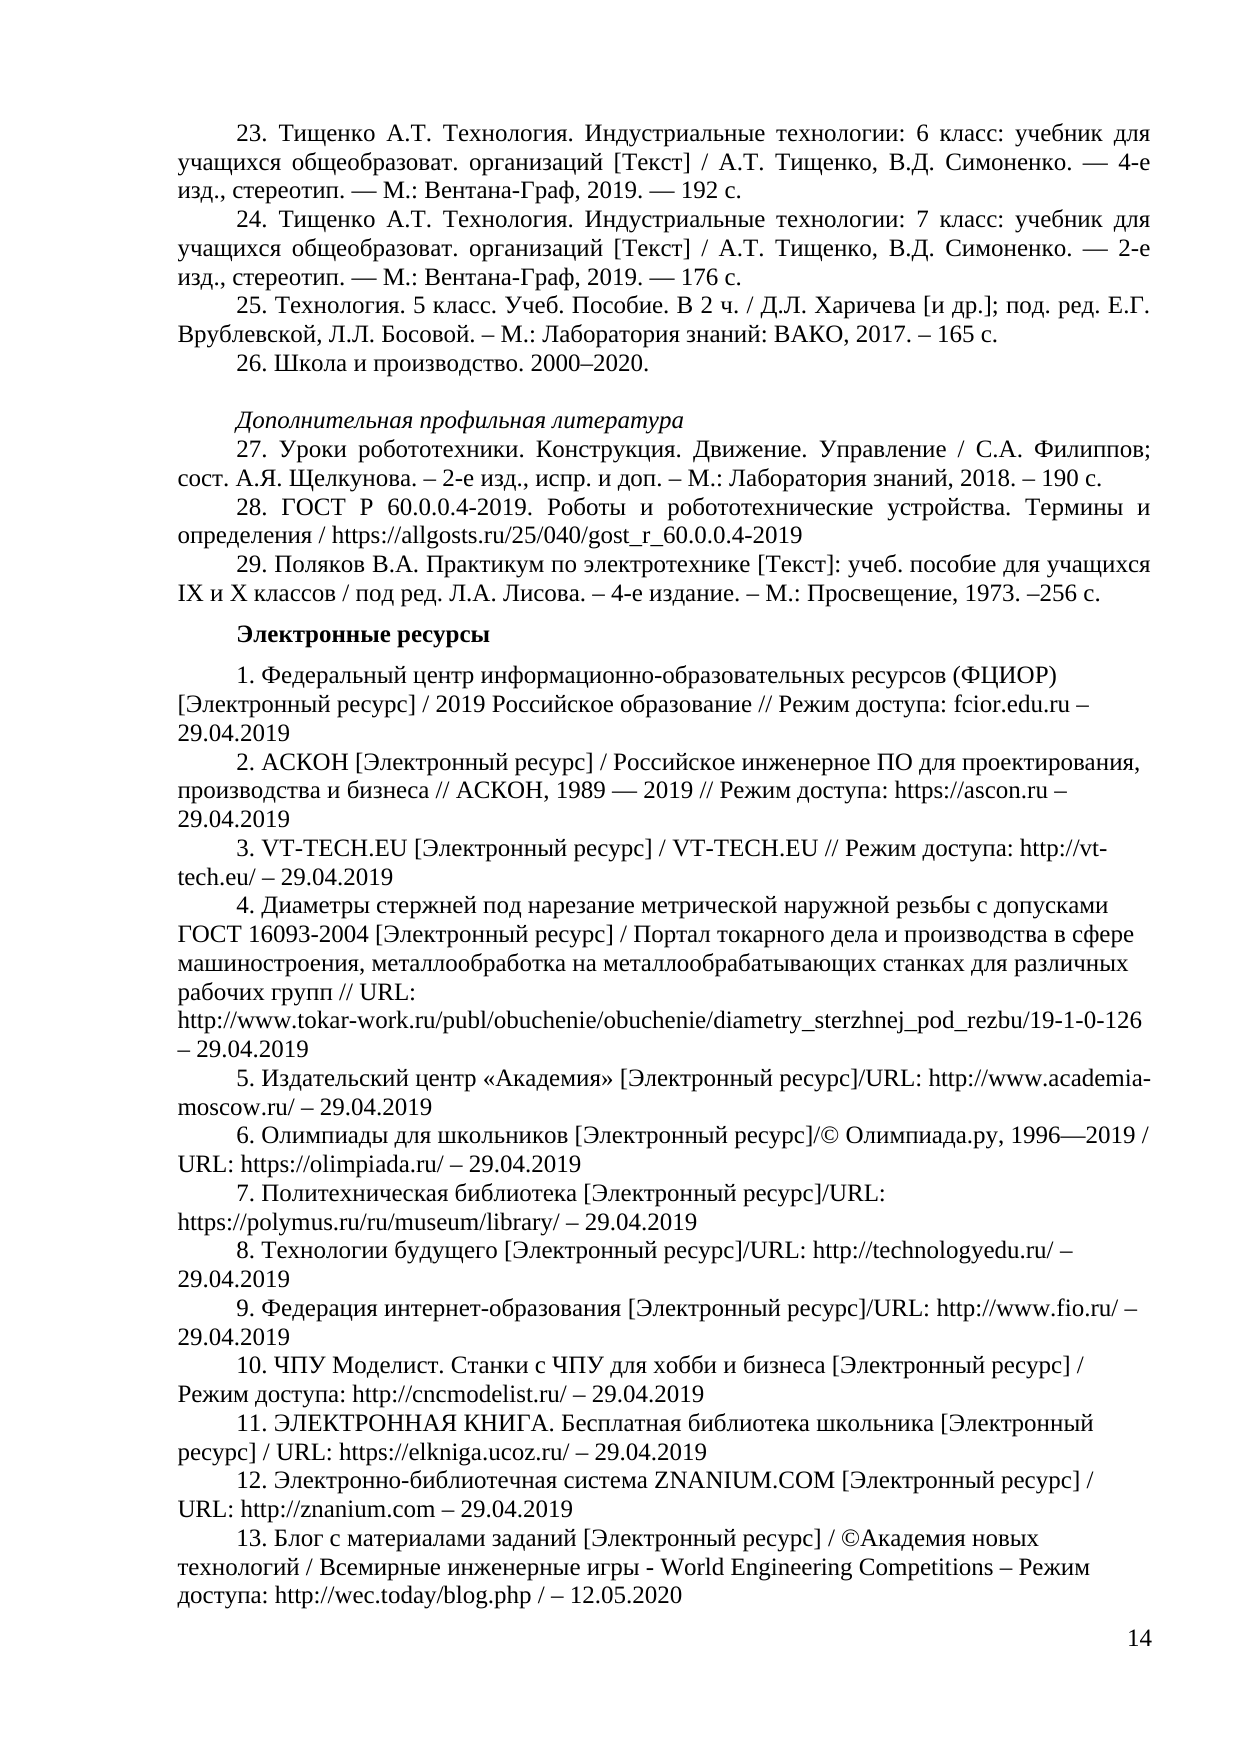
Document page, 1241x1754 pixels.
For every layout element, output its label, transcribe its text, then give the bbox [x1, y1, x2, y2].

text 5. Издательский центр «Академия» [Электронный ресурс]/URL: http://www.academia-moscow.ru/ – 29.04.2019 [177, 1063, 1152, 1121]
text 6. Олимпиады для школьников [Электронный ресурс]/© Олимпиада.ру, 1996—2019 / URL: https://olimpiada.ru/ – 29.04.2019 [177, 1121, 1152, 1178]
text 1. Федеральный центр информационно-образовательных ресурсов (ФЦИОР) [Электронный ресурс] / 2019 Российское образование // Режим доступа: fcior.edu.ru – 29.04.2019 [177, 661, 1152, 747]
text 24. Тищенко А.Т. Технология. Индустриальные технологии: 7 класс: учебник для учащихся общеобразоват. организаций [Текст] / А.Т. Тищенко, В.Д. Симоненко. — 2-е изд., стереотип. — М.: Вентана-Граф, 2019. — 176 с. [177, 204, 1152, 291]
text 3. VT-TECH.EU [Электронный ресурс] / VT-TECH.EU // Режим доступа: http://vt-tech.eu/ – 29.04.2019 [177, 833, 1152, 891]
text 28. ГОСТ Р 60.0.0.4-2019. Роботы и робототехнические устройства. Термины и определения / https://allgosts.ru/25/040/gost_r_60.0.0.4-2019 [177, 492, 1152, 549]
text 25. Технология. 5 класс. Учеб. Пособие. В 2 ч. / Д.Л. Харичева [и др.]; под. ред. Е.Г. Врублевской, Л.Л. Босовой. – М.: Лаборатория знаний: ВАКО, 2017. – 165 с. [177, 291, 1152, 348]
text 27. Уроки робототехники. Конструкция. Движение. Управление / С.А. Филиппов; сост. А.Я. Щелкунова. – 2-е изд., испр. и доп. – М.: Лаборатория знаний, 2018. – 190 с. [177, 434, 1152, 492]
text 8. Технологии будущего [Электронный ресурс]/URL: http://technologyedu.ru/ – 29.04.2019 [177, 1236, 1152, 1293]
text Электронные ресурсы [177, 619, 1152, 648]
text 26. Школа и производство. 2000–2020. [177, 348, 1152, 377]
text 2. АСКОН [Электронный ресурс] / Российское инженерное ПО для проектирования, производства и бизнеса // АСКОН, 1989 — 2019 // Режим доступа: https://ascon.ru – 29.04.2019 [177, 747, 1152, 833]
text 13. Блог с материалами заданий [Электронный ресурс] / ©Академия новых технологий / Всемирные инженерные игры - World Engineering Competitions – Режим доступа: http://wec.today/blog.php / – 12.05.2020 [177, 1523, 1152, 1609]
text 4. Диаметры стержней под нарезание метрической наружной резьбы с допусками ГОСТ 16093-2004 [Электронный ресурс] / Портал токарного дела и производства в сфере машиностроения, металлообработка на металлообрабатывающих станках для различных рабочих групп // URL: http://www.tokar-work.ru/publ/obuchenie/obuchenie/diametry_sterzhnej_pod_rezbu/19-1-0-126 – 29.04.2019 [177, 891, 1152, 1063]
text 12. Электронно-библиотечная система ZNANIUM.COM [Электронный ресурс] / URL: http://znanium.com – 29.04.2019 [177, 1466, 1152, 1523]
text 9. Федерация интернет-образования [Электронный ресурс]/URL: http://www.fio.ru/ – 29.04.2019 [177, 1293, 1152, 1351]
text 23. Тищенко А.Т. Технология. Индустриальные технологии: 6 класс: учебник для учащихся общеобразоват. организаций [Текст] / А.Т. Тищенко, В.Д. Симоненко. — 4-е изд., стереотип. — М.: Вентана-Граф, 2019. — 192 с. [177, 118, 1152, 204]
text 11. ЭЛЕКТРОННАЯ КНИГА. Бесплатная библиотека школьника [Электронный ресурс] / URL: https://elkniga.ucoz.ru/ – 29.04.2019 [177, 1408, 1152, 1466]
text 29. Поляков В.А. Практикум по электротехнике [Текст]: учеб. пособие для учащихся IX и X классов / под ред. Л.А. Лисова. – 4-е издание. – М.: Просвещение, 1973. –256 с. [177, 549, 1152, 607]
text Дополнительная профильная литература [177, 406, 1152, 434]
text 10. ЧПУ Моделист. Станки с ЧПУ для хобби и бизнеса [Электронный ресурс] / Режим доступа: http://cncmodelist.ru/ – 29.04.2019 [177, 1351, 1152, 1408]
text 7. Политехническая библиотека [Электронный ресурс]/URL: https://polymus.ru/ru/museum/library/ – 29.04.2019 [177, 1178, 1152, 1236]
